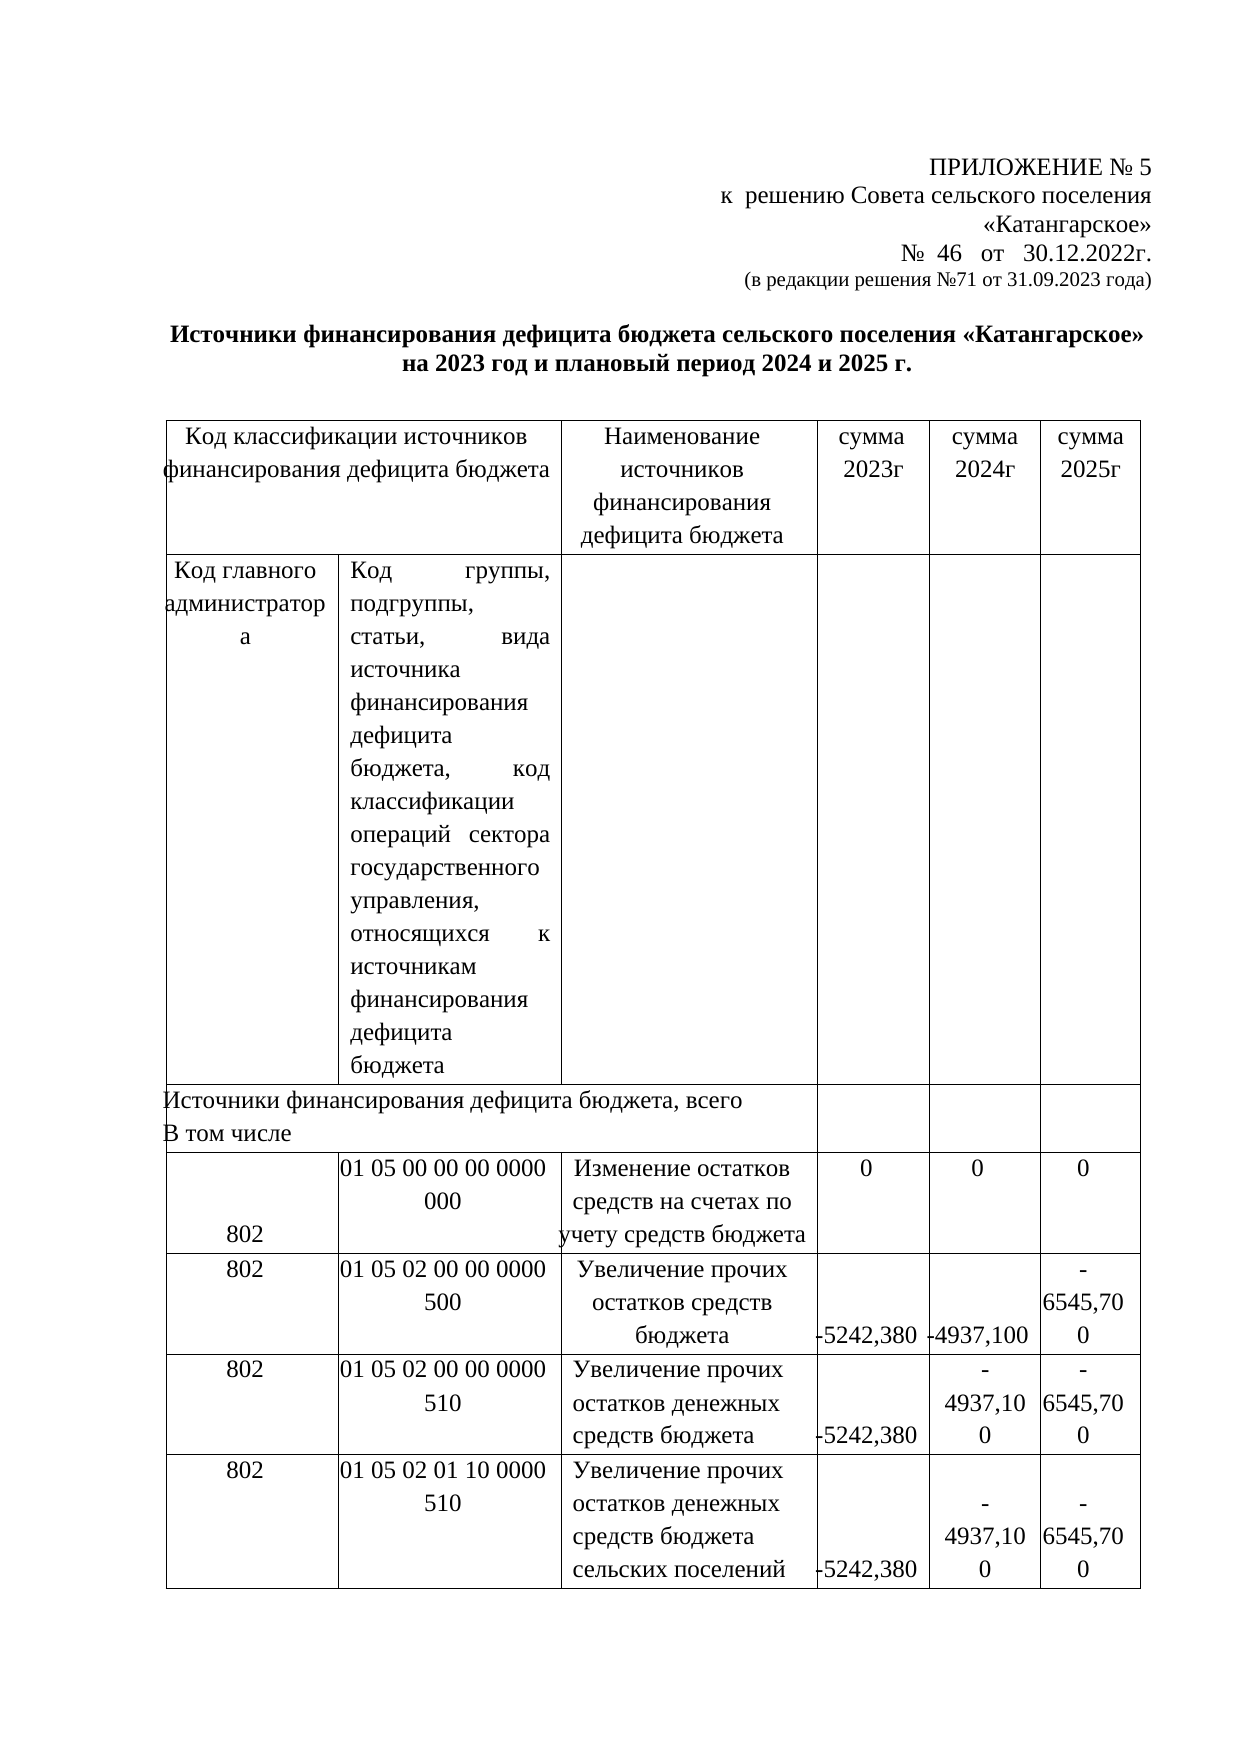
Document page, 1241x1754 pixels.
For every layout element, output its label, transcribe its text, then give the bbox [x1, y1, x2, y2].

table_cell Увеличение прочих остатков денежных средств бюджета сельских поселений [562, 1455, 817, 1588]
table_cell [562, 555, 817, 1084]
table_cell 01 05 02 00 00 0000 500 [339, 1254, 561, 1353]
table_cell [1041, 1085, 1140, 1152]
table_cell -4937,100 [930, 1355, 1040, 1454]
text «Катангарское» [162, 209, 1152, 238]
table_cell Источники финансирования дефицита бюджета, всего В том числе [167, 1085, 817, 1152]
table_cell -6545,700 [1041, 1254, 1140, 1353]
table_cell [930, 1085, 1040, 1152]
table_cell Код главного администратора [167, 555, 338, 1084]
text № 46 от 30.12.2022г. [162, 238, 1152, 267]
table_cell -6545,700 [1041, 1355, 1140, 1454]
table_cell 0 [818, 1153, 929, 1253]
table_cell 01 05 02 01 10 0000 510 [339, 1455, 561, 1588]
table_cell 802 [167, 1254, 338, 1353]
table_cell 01 05 00 00 00 0000 000 [339, 1153, 561, 1253]
table_cell 0 [930, 1153, 1040, 1253]
table_cell -5242,380 [818, 1355, 929, 1454]
table_header сумма 2024г [930, 421, 1040, 554]
table_cell 802 [167, 1355, 338, 1454]
table_cell [1041, 555, 1140, 1084]
table_cell Изменение остатков средств на счетах по учету средств бюджета [562, 1153, 817, 1253]
table_cell -6545,700 [1041, 1455, 1140, 1588]
table_cell [930, 555, 1040, 1084]
table_cell Код группы, подгруппы, статьи, вида источника финансирования дефицита бюджета, код классификации операций сектора государственного управления, относящихся к источникам финансирования дефицита бюджета [339, 555, 561, 1084]
table_cell -4937,100 [930, 1455, 1040, 1588]
text (в редакции решения №71 от 31.09.2023 года) [162, 267, 1152, 291]
table_cell 0 [1041, 1153, 1140, 1253]
table_cell -5242,380 [818, 1254, 929, 1353]
table_header сумма 2023г [818, 421, 929, 554]
text к решению Совета сельского поселения [162, 180, 1152, 209]
table_header Код классификации источников финансирования дефицита бюджета [167, 421, 561, 554]
table_cell -4937,100 [930, 1254, 1040, 1353]
table_header Наименование источников финансирования дефицита бюджета [562, 421, 817, 554]
text Источники финансирования дефицита бюджета сельского поселения «Катангарское» на 2023 год и плановый период 2024 и 2025 г. [162, 319, 1152, 377]
text ПРИЛОЖЕНИЕ № 5 [162, 152, 1152, 180]
table_cell [818, 555, 929, 1084]
table_cell 01 05 02 00 00 0000 510 [339, 1355, 561, 1454]
table_cell 802 [167, 1455, 338, 1588]
table_cell 802 [167, 1153, 338, 1253]
table_cell -5242,380 [818, 1455, 929, 1588]
table_cell [818, 1085, 929, 1152]
table_cell Увеличение прочих остатков средств бюджета [562, 1254, 817, 1353]
table_cell Увеличение прочих остатков денежных средств бюджета [562, 1355, 817, 1454]
table_header сумма 2025г [1041, 421, 1140, 554]
